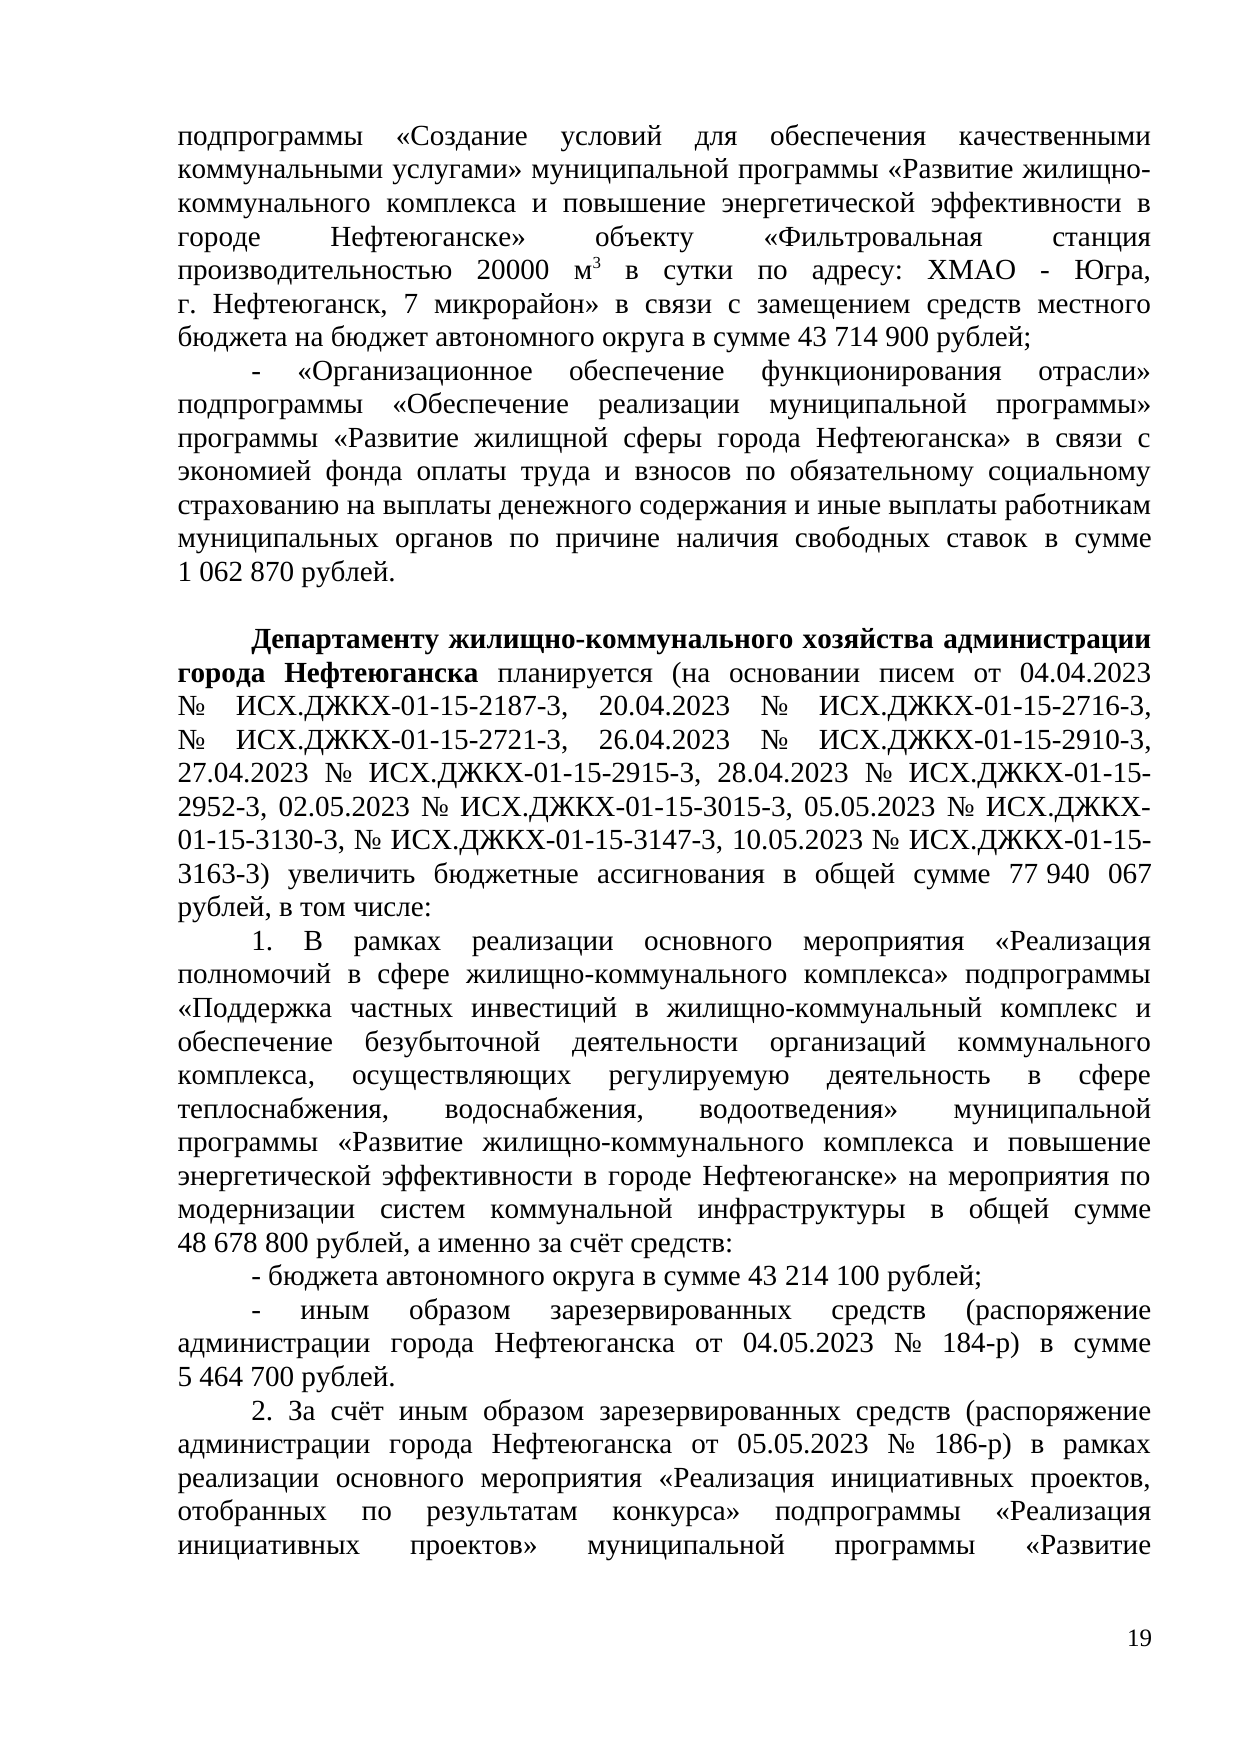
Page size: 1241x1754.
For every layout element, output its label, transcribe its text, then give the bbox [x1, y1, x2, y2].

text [177, 118, 1152, 353]
text Департаменту жилищно-коммунального хозяйства администрации города Нефтеюганска планируется (на основании писем от 04.04.2023 № ИСХ.ДЖКХ-01-15-2187-3, 20.04.2023 № ИСХ.ДЖКХ-01-15-2716-3, № ИСХ.ДЖКХ-01-15-2721-3, 26.04.2023 № ИСХ.ДЖКХ-01-15-2910-3, 27.04.2023 № ИСХ.ДЖКХ-01-15-2915-3, 28.04.2023 № ИСХ.ДЖКХ-01-15-2952-3, 02.05.2023 № ИСХ.ДЖКХ-01-15-3015-3, 05.05.2023 № ИСХ.ДЖКХ-01-15-3130-3, № ИСХ.ДЖКХ-01-15-3147-3, 10.05.2023 № ИСХ.ДЖКХ-01-15-3163-3) увеличить бюджетные ассигнования в общей сумме 77 940 067 рублей, в том числе: [177, 621, 1152, 923]
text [177, 1393, 1152, 1560]
text - иным образом зарезервированных средств (распоряжение администрации города Нефтеюганска от 04.05.2023 № 184-р) в сумме 5 464 700 рублей. [177, 1292, 1152, 1393]
text - бюджета автономного округа в сумме 43 214 100 рублей; [177, 1258, 1152, 1292]
text - «Организационное обеспечение функционирования отрасли» подпрограммы «Обеспечение реализации муниципальной программы» программы «Развитие жилищной сферы города Нефтеюганска» в связи с экономией фонда оплаты труда и взносов по обязательному социальному страхованию на выплаты денежного содержания и иные выплаты работникам муниципальных органов по причине наличия свободных ставок в сумме 1 062 870 рублей. [177, 353, 1152, 588]
text 1. В рамках реализации основного мероприятия «Реализация полномочий в сфере жилищно-коммунального комплекса» подпрограммы «Поддержка частных инвестиций в жилищно-коммунальный комплекс и обеспечение безубыточной деятельности организаций коммунального комплекса, осуществляющих регулируемую деятельность в сфере теплоснабжения, водоснабжения, водоотведения» муниципальной программы «Развитие жилищно-коммунального комплекса и повышение энергетической эффективности в городе Нефтеюганске» на мероприятия по модернизации систем коммунальной инфраструктуры в общей сумме 48 678 800 рублей, а именно за счёт средств: [177, 923, 1152, 1258]
